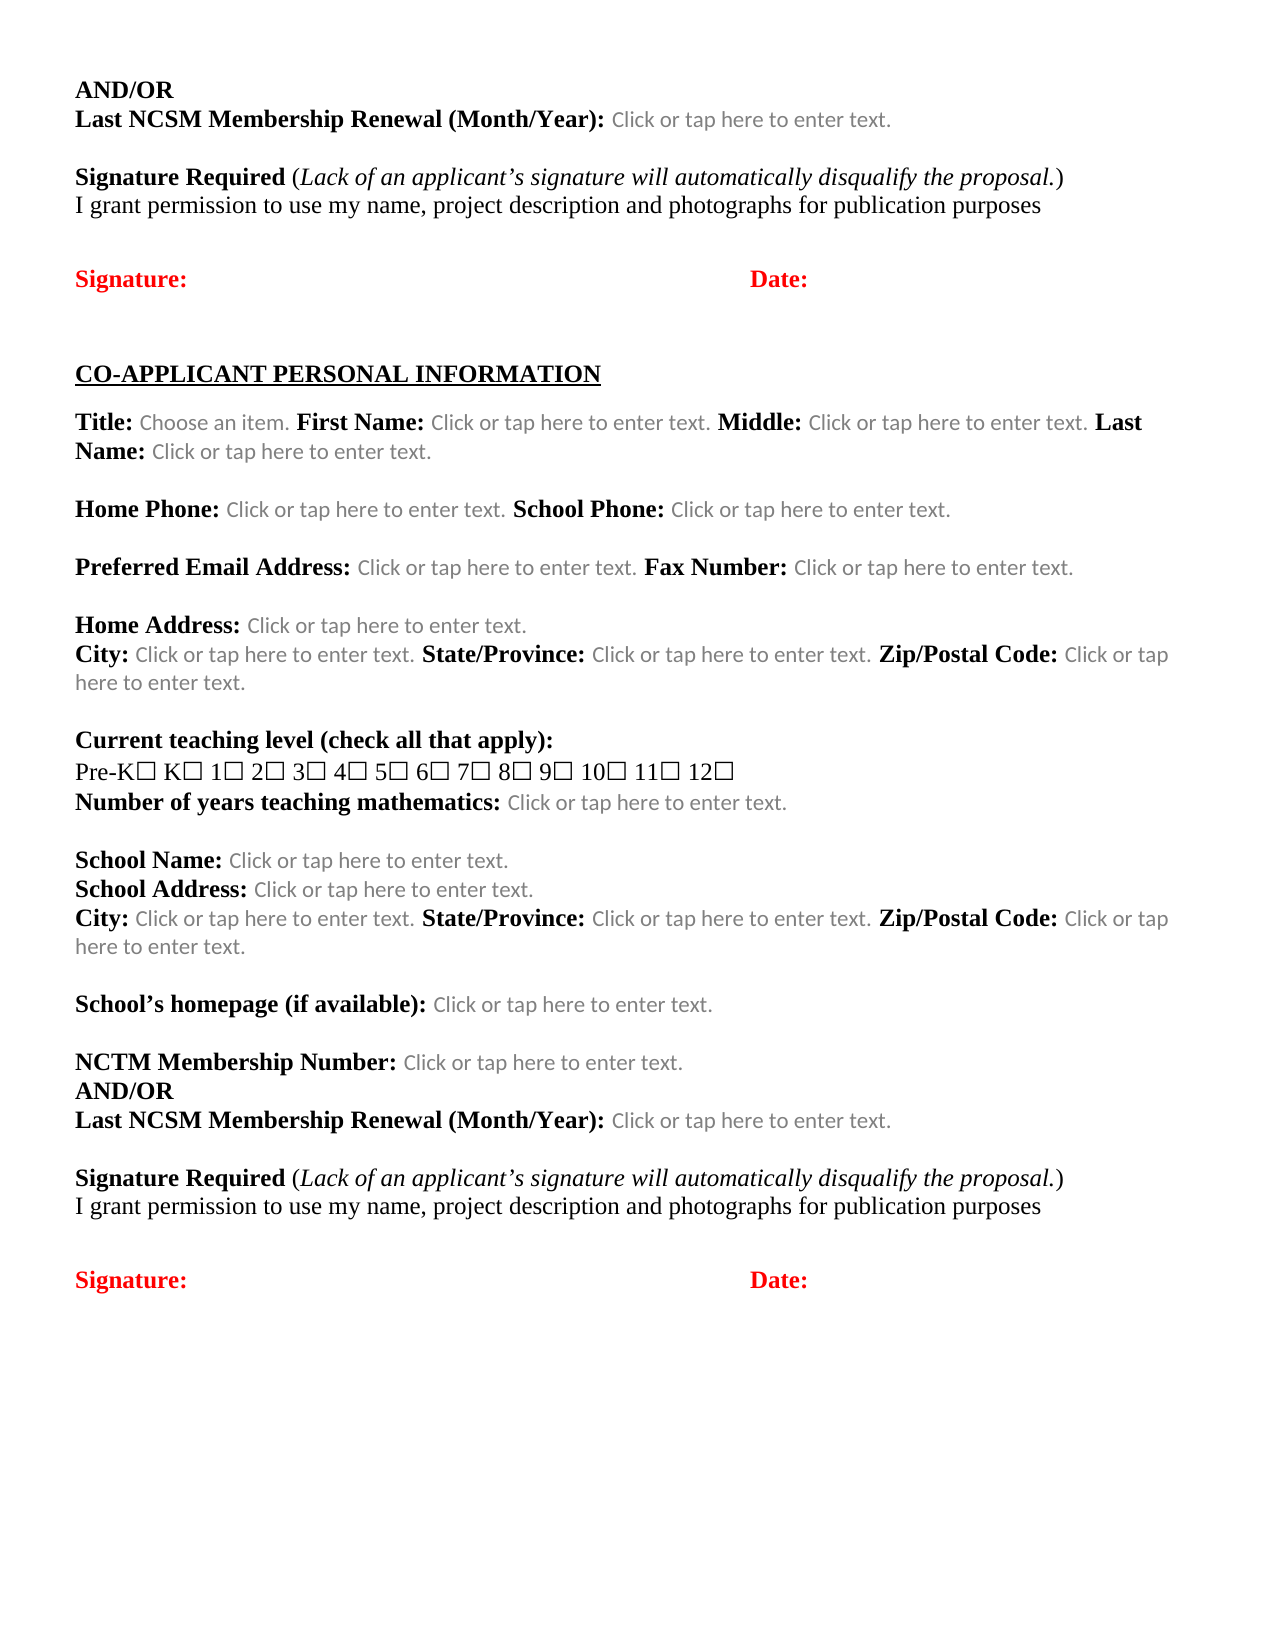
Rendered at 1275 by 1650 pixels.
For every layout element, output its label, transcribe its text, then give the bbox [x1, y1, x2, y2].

text I grant permission to use my name, project description and photographs for publication purposes [75, 1191, 1200, 1220]
text Preferred Email Address: Fax Number: [75, 552, 1200, 581]
text Current teaching level (check all that apply): [75, 725, 1200, 753]
text Title: First Name: Middle: Last Name: [75, 407, 1200, 465]
text City: State/Province: Zip/Postal Code: [75, 639, 1200, 696]
text CO-APPLICANT PERSONAL INFORMATION [75, 359, 1200, 388]
text NCTM Membership Number: [75, 1047, 1200, 1076]
text I grant permission to use my name, project description and photographs for publication purposes [75, 190, 1200, 219]
text Number of years teaching mathematics: [75, 787, 1200, 817]
text Home Address: [75, 610, 1200, 639]
text Pre-K K 1 2 3 4 5 6 7 8 9 10 11 12 [75, 753, 1200, 787]
text Last NCSM Membership Renewal (Month/Year): [75, 1105, 1200, 1134]
text School Name: [75, 845, 1200, 874]
text Home Phone: School Phone: [75, 494, 1200, 523]
text Signature Required (Lack of an applicant’s signature will automatically disqualify the proposal.) [75, 1163, 1200, 1191]
text Signature: Date: [75, 264, 1200, 293]
text Signature: Date: [75, 1265, 1200, 1294]
text City: State/Province: Zip/Postal Code: [75, 903, 1200, 961]
text School Address: [75, 874, 1200, 903]
text School’s homepage (if available): [75, 989, 1200, 1018]
text AND/OR [75, 1076, 1200, 1105]
text AND/OR [75, 75, 1200, 104]
text Last NCSM Membership Renewal (Month/Year): [75, 104, 1200, 133]
text Signature Required (Lack of an applicant’s signature will automatically disqualify the proposal.) [75, 162, 1200, 190]
